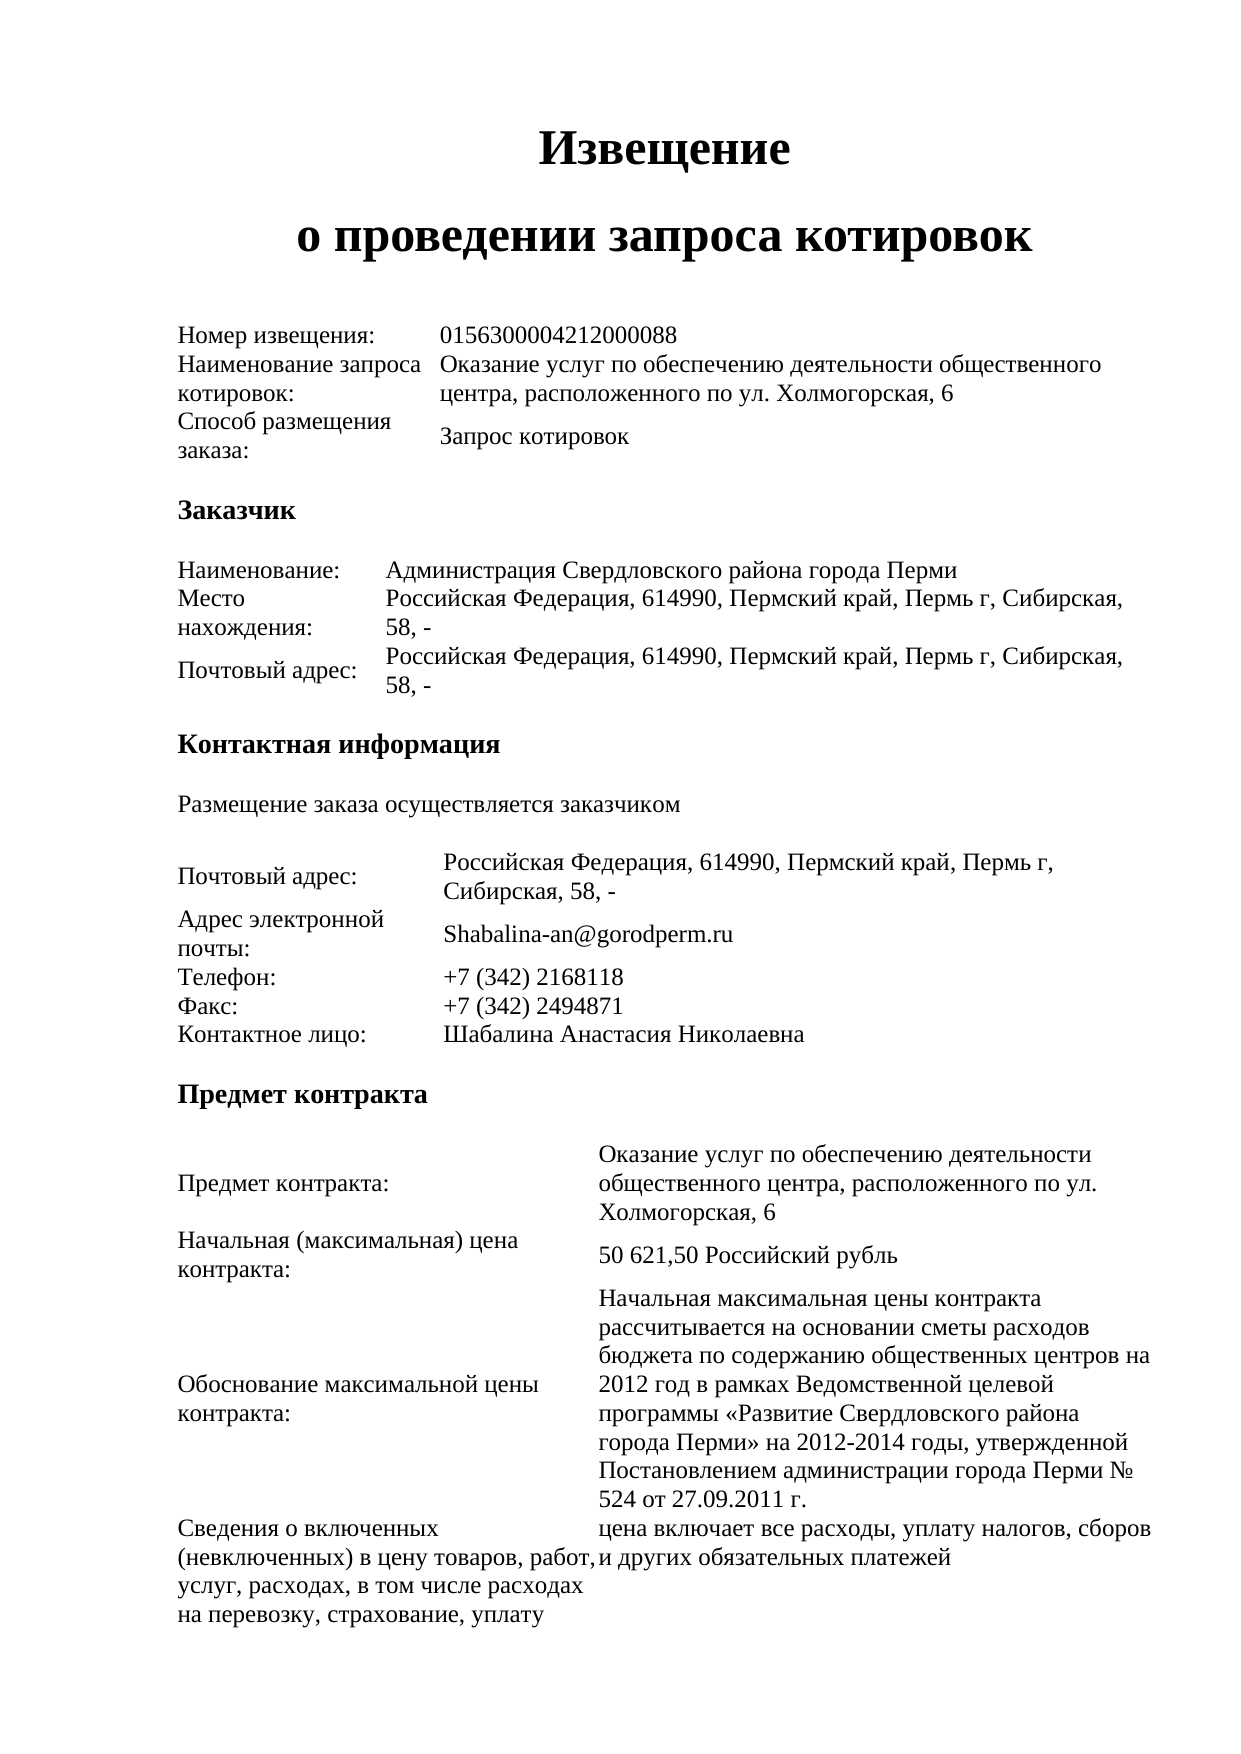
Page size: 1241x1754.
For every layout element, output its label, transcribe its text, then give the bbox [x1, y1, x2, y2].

table_header Российская Федерация, 614990, Пермский край, Пермь г, Сибирская, 58, - [443, 847, 1152, 904]
table_cell Обоснование максимальной цены контракта: [177, 1283, 598, 1513]
table_header Администрация Свердловского района города Перми [385, 555, 1152, 583]
table_cell Телефон: [177, 962, 443, 991]
table_header Почтовый адрес: [177, 847, 443, 904]
text Размещение заказа осуществляется заказчиком [177, 789, 1152, 818]
table_header Оказание услуг по обеспечению деятельности общественного центра, расположенного по ул. Холмогорская, 6 [598, 1139, 1152, 1225]
text Извещение [177, 118, 1152, 176]
table_cell Контактное лицо: [177, 1020, 443, 1048]
table_cell Шабалина Анастасия Николаевна [443, 1020, 1152, 1048]
text Предмет контракта [177, 1077, 1152, 1110]
table_cell Место нахождения: [177, 584, 385, 641]
table_cell Факс: [177, 991, 443, 1019]
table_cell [177, 1513, 598, 1628]
table_header Наименование: [177, 555, 385, 583]
table_cell Shabalina-an@gorodperm.ru [443, 905, 1152, 962]
text о проведении запроса котировок [177, 205, 1152, 262]
table_header Номер извещения: [177, 320, 439, 349]
table_cell +7 (342) 2494871 [443, 991, 1152, 1019]
table_cell Наименование запроса котировок: [177, 349, 439, 406]
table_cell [598, 1513, 1152, 1628]
table_cell Российская Федерация, 614990, Пермский край, Пермь г, Сибирская, 58, - [385, 641, 1152, 698]
table_cell Адрес электронной почты: [177, 905, 443, 962]
table_cell Способ размещения заказа: [177, 406, 439, 464]
text Контактная информация [177, 728, 1152, 760]
table_header 0156300004212000088 [440, 320, 1152, 349]
table_header Предмет контракта: [177, 1139, 598, 1225]
text Заказчик [177, 493, 1152, 526]
table_cell Начальная максимальная цены контракта рассчитывается на основании сметы расходов бюджета по содержанию общественных центров на 2012 год в рамках Ведомственной целевой программы «Развитие Свердловского района города Перми» на 2012-2014 годы, утвержденной Постановлением администрации города Перми № 524 от 27.09.2011 г. [598, 1283, 1152, 1513]
table_cell 50 621,50 Российский рубль [598, 1225, 1152, 1283]
table_cell Почтовый адрес: [177, 641, 385, 698]
table_cell Российская Федерация, 614990, Пермский край, Пермь г, Сибирская, 58, - [385, 584, 1152, 641]
table_cell Запрос котировок [440, 406, 1152, 464]
table_cell Оказание услуг по обеспечению деятельности общественного центра, расположенного по ул. Холмогорская, 6 [440, 349, 1152, 406]
table_cell Начальная (максимальная) цена контракта: [177, 1225, 598, 1283]
table_cell +7 (342) 2168118 [443, 962, 1152, 991]
